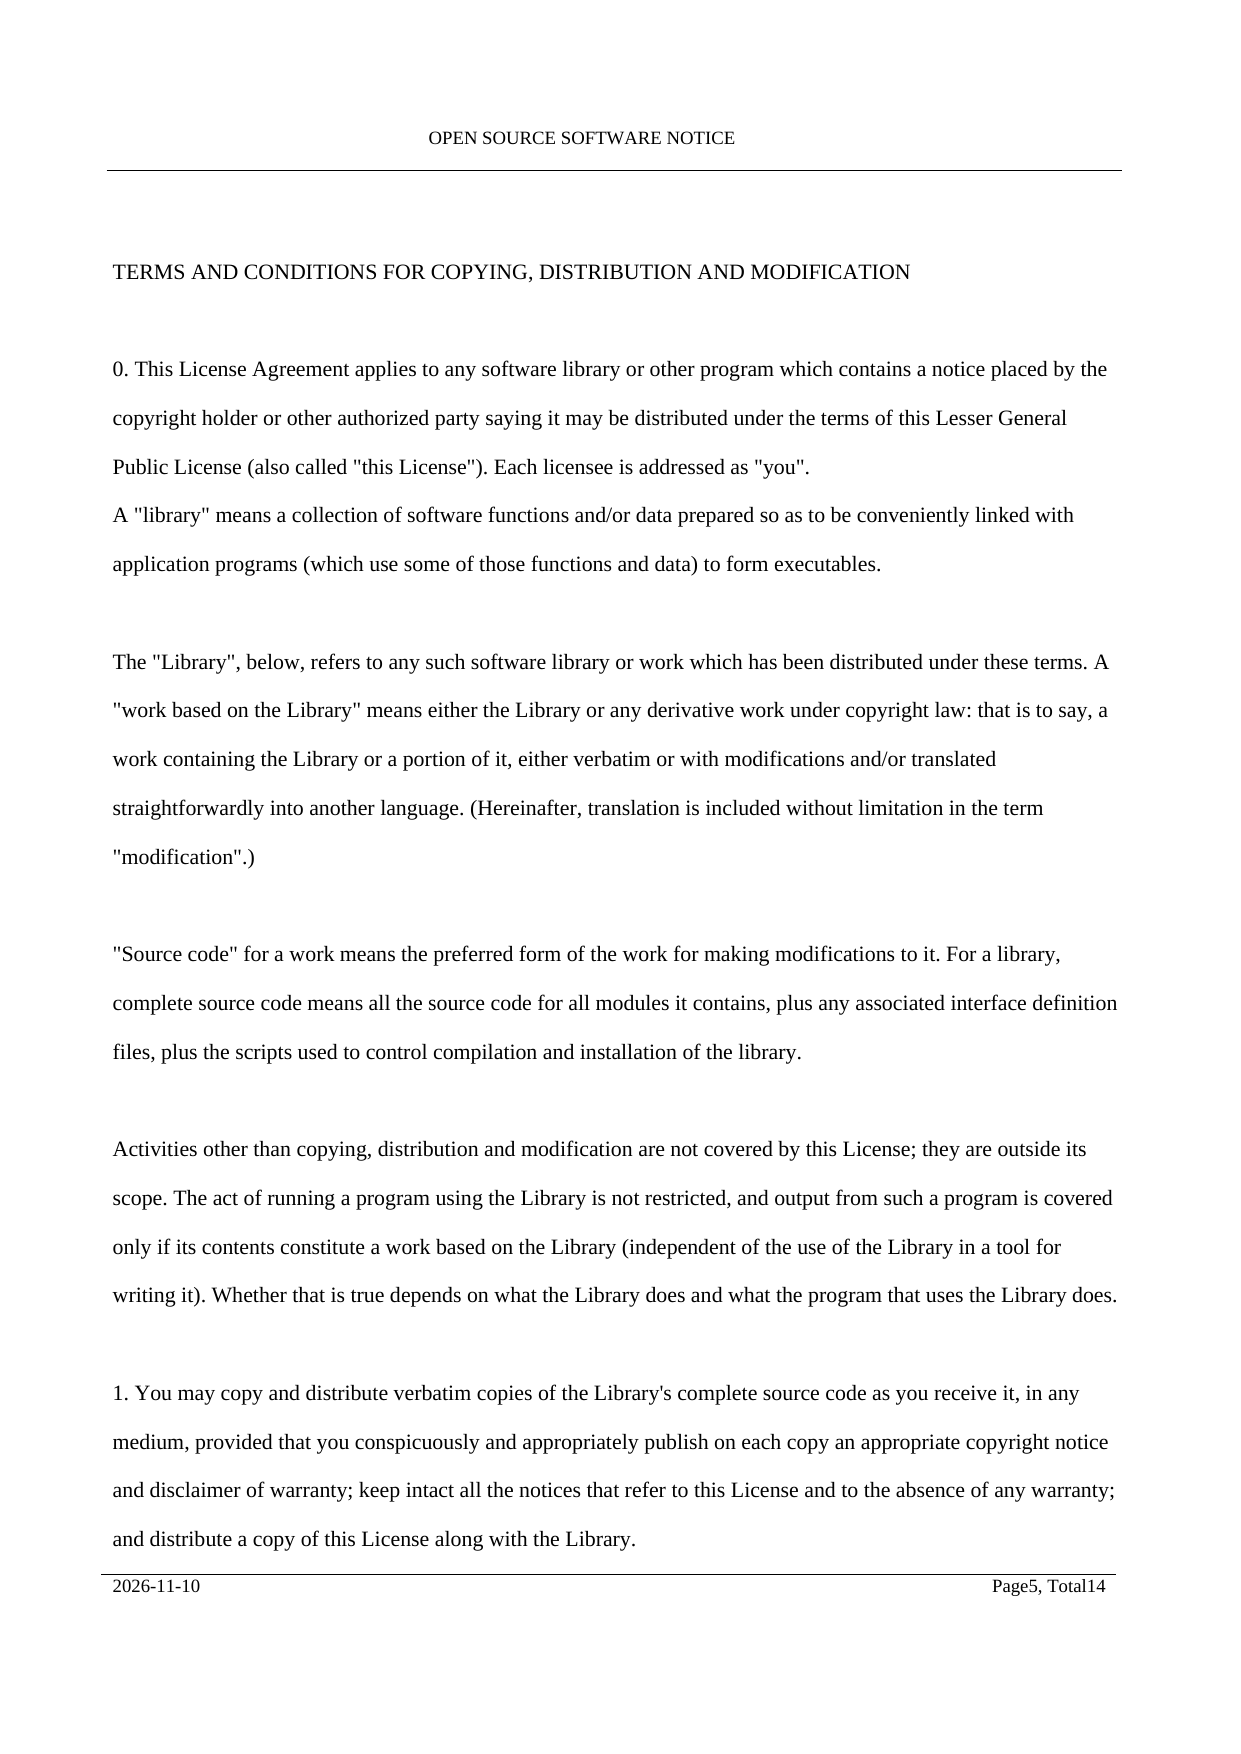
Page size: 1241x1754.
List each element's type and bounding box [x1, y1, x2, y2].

text [112, 206, 1128, 1555]
